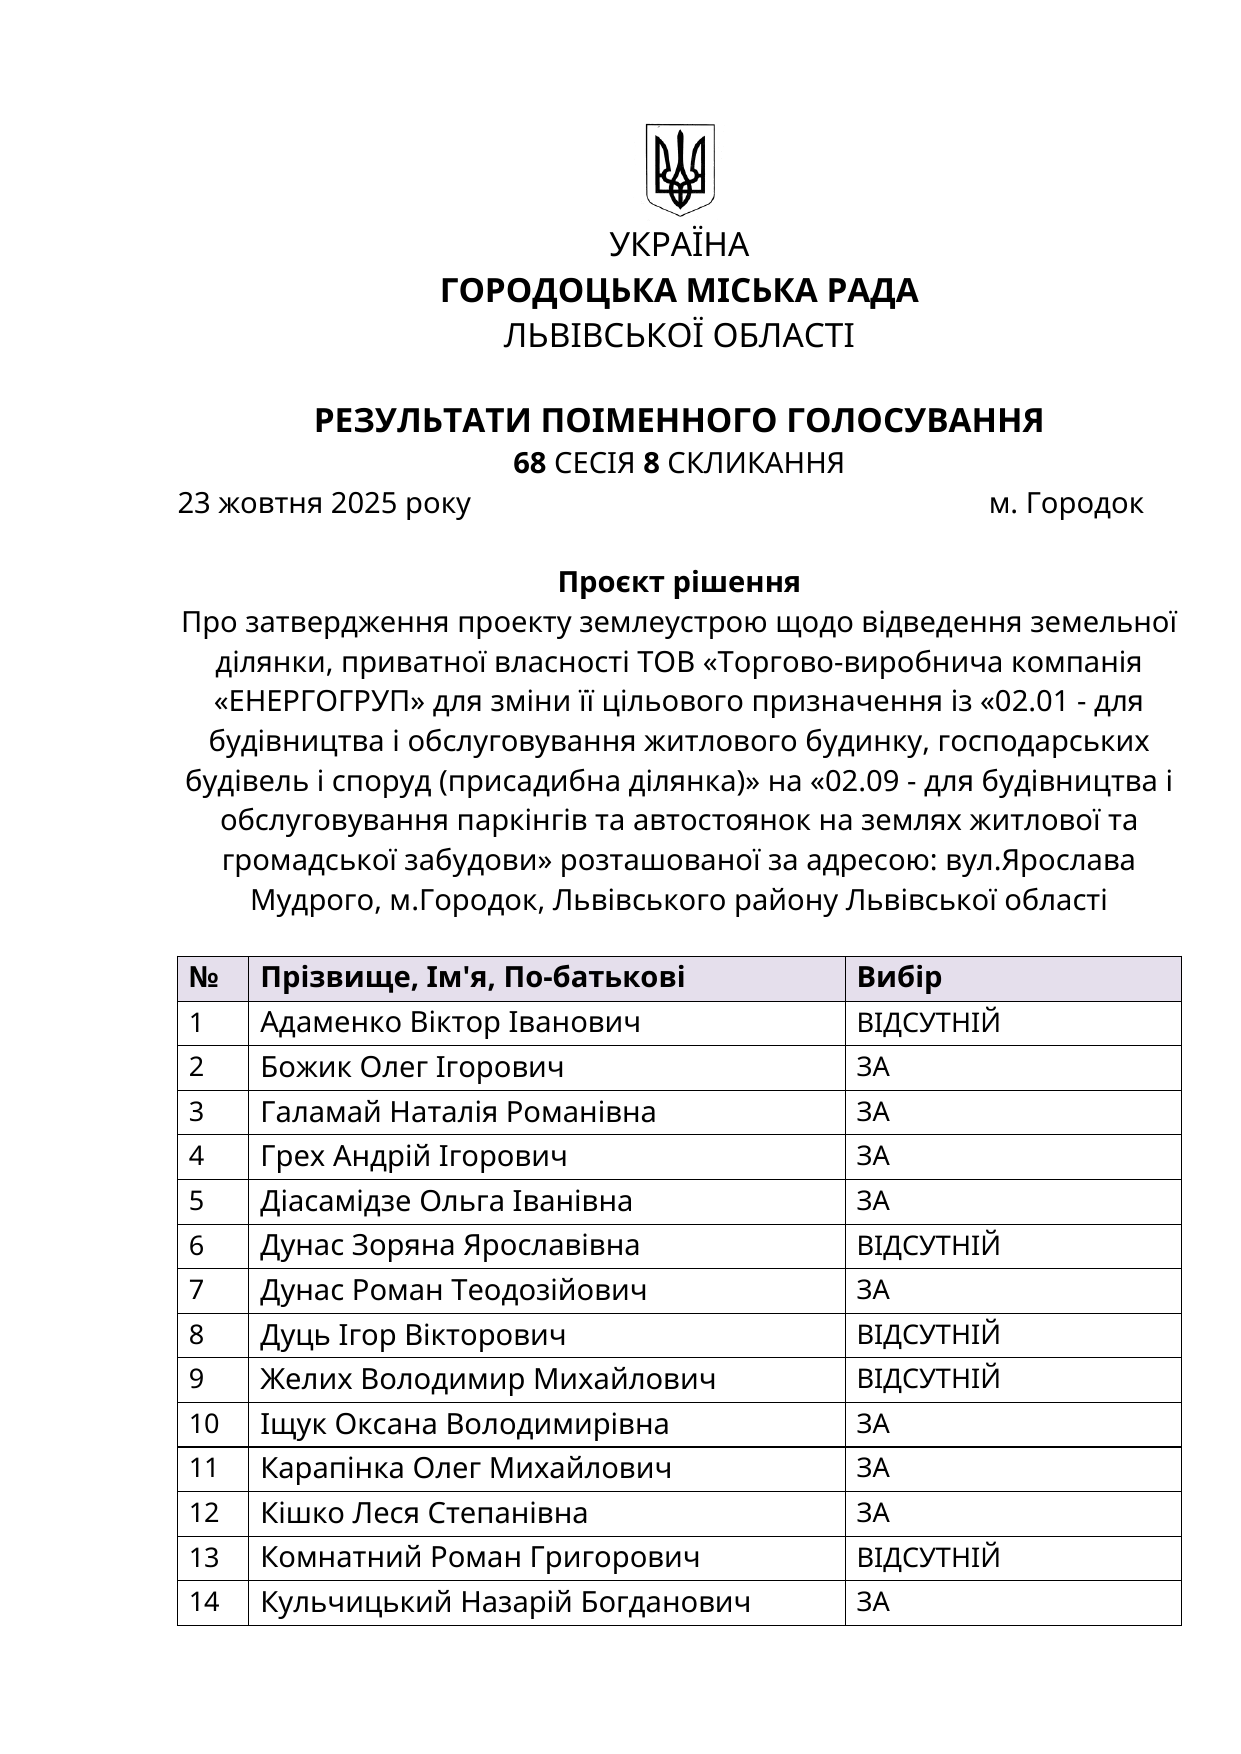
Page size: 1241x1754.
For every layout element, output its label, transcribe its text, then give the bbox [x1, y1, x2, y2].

table_cell 11 [178, 1448, 248, 1491]
table_cell ЗА [846, 1046, 1181, 1090]
table_header Прізвище, Ім'я, По-батькові [249, 957, 845, 1001]
table_cell Дунас Роман Теодозійович [249, 1269, 845, 1313]
table_cell ЗА [846, 1448, 1181, 1491]
table_cell 10 [178, 1403, 248, 1446]
table_cell Кульчицький Назарій Богданович [249, 1581, 845, 1625]
table_cell 2 [178, 1046, 248, 1090]
table_cell ВІДСУТНІЙ [846, 1314, 1181, 1357]
table_cell ВІДСУТНІЙ [846, 1002, 1181, 1045]
table_cell Грех Андрій Ігорович [249, 1135, 845, 1179]
table_cell 7 [178, 1269, 248, 1313]
table_cell ЗА [846, 1581, 1181, 1625]
picture [633, 118, 726, 221]
table_cell Комнатний Роман Григорович [249, 1537, 845, 1580]
table_cell 5 [178, 1180, 248, 1223]
text Про затвердження проекту землеустрою щодо відведення земельної ділянки, приватної власності ТОВ «Торгово-виробнича компанія «ЕНЕРГОГРУП» для зміни її цільового призначення із «02.01 - для будівництва і обслуговування житлового будинку, господарських будівель і споруд (присадибна ділянка)» на «02.09 - для будівництва і обслуговування паркінгів та автостоянок на землях житлової та громадської забудови» розташованої за адресою: вул.Ярослава Мудрого, м.Городок, Львівського району Львівської області [177, 601, 1181, 919]
text 23 жовтня 2025 року м. Городок [177, 482, 1181, 522]
table_cell ЗА [846, 1403, 1181, 1446]
table_cell Діасамідзе Ольга Іванівна [249, 1180, 845, 1223]
table_cell ЗА [846, 1269, 1181, 1313]
table_cell Галамай Наталія Романівна [249, 1091, 845, 1134]
table_cell ЗА [846, 1180, 1181, 1223]
table_cell 14 [178, 1581, 248, 1625]
table_cell ВІДСУТНІЙ [846, 1537, 1181, 1580]
table_cell ЗА [846, 1091, 1181, 1134]
table_cell ЗА [846, 1492, 1181, 1536]
table_cell 4 [178, 1135, 248, 1179]
text ГОРОДОЦЬКА МІСЬКА РАДА [177, 266, 1181, 312]
table_cell Кішко Леся Степанівна [249, 1492, 845, 1536]
table_cell Дуць Ігор Вікторович [249, 1314, 845, 1357]
table_cell 9 [178, 1358, 248, 1402]
table_header Вибір [846, 957, 1181, 1001]
table_cell 1 [178, 1002, 248, 1045]
table_cell 6 [178, 1225, 248, 1268]
text Проєкт рішення [177, 561, 1181, 601]
table_cell Божик Олег Ігорович [249, 1046, 845, 1090]
text РЕЗУЛЬТАТИ ПОІМЕННОГО ГОЛОСУВАННЯ [177, 397, 1181, 442]
table_header № [178, 957, 248, 1001]
text ЛЬВІВСЬКОЇ ОБЛАСТІ [177, 312, 1181, 357]
table_cell ВІДСУТНІЙ [846, 1225, 1181, 1268]
table_cell Адаменко Віктор Іванович [249, 1002, 845, 1045]
table_cell 3 [178, 1091, 248, 1134]
table_cell Дунас Зоряна Ярославівна [249, 1225, 845, 1268]
table_cell 12 [178, 1492, 248, 1536]
table_cell ЗА [846, 1135, 1181, 1179]
text 68 СЕСІЯ 8 СКЛИКАННЯ [177, 442, 1181, 482]
table_cell Іщук Оксана Володимирівна [249, 1403, 845, 1446]
text УКРАЇНА [177, 221, 1181, 266]
table_cell 8 [178, 1314, 248, 1357]
table_cell 13 [178, 1537, 248, 1580]
table_cell Карапінка Олег Михайлович [249, 1448, 845, 1491]
table_cell ВІДСУТНІЙ [846, 1358, 1181, 1402]
table_cell Желих Володимир Михайлович [249, 1358, 845, 1402]
